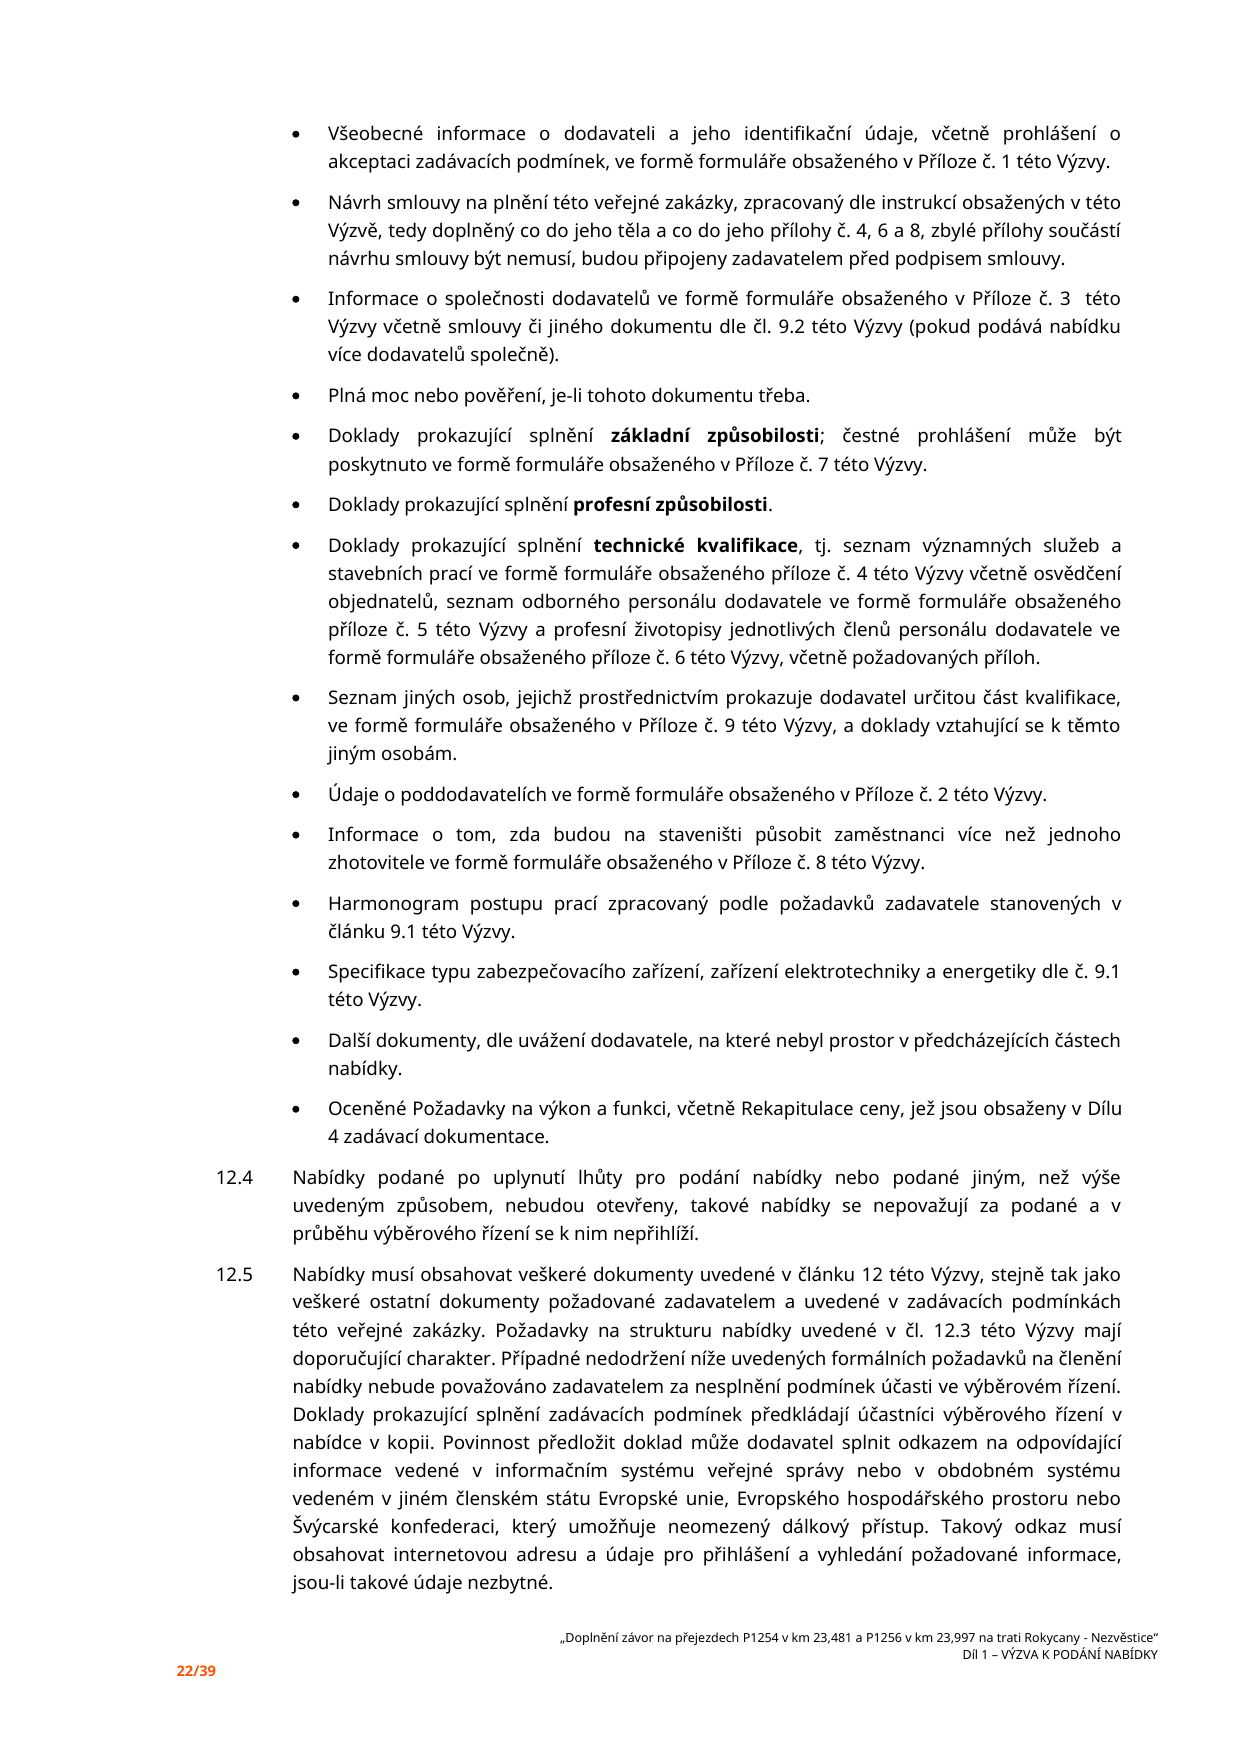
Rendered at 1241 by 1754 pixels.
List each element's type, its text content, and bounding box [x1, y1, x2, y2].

text Doklady prokazující splnění základní způsobilosti; čestné prohlášení může být poskytnuto ve formě formuláře obsaženého v Příloze č. 7 této Výzvy. [292, 423, 1122, 476]
text Nabídky podané po uplynutí lhůty pro podání nabídky nebo podané jiným, než výše uvedeným způsobem, nebudou otevřeny, takové nabídky se nepovažují za podané a v průběhu výběrového řízení se k nim nepřihlíží. [216, 1164, 1122, 1246]
text Harmonogram postupu prací zpracovaný podle požadavků zadavatele stanovených v článku 9.1 této Výzvy. [292, 890, 1122, 944]
text Informace o společnosti dodavatelů ve formě formuláře obsaženého v Příloze č. 3 této Výzvy včetně smlouvy či jiného dokumentu dle čl. 9.2 této Výzvy (pokud podává nabídku více dodavatelů společně). [292, 286, 1122, 367]
text Další dokumenty, dle uvážení dodavatele, na které nebyl prostor v předcházejících částech nabídky. [292, 1027, 1122, 1081]
text Doklady prokazující splnění profesní způsobilosti. [292, 491, 1122, 517]
text Informace o tom, zda budou na staveništi působit zaměstnanci více než jednoho zhotovitele ve formě formuláře obsaženého v Příloze č. 8 této Výzvy. [292, 822, 1122, 875]
text Specifikace typu zabezpečovacího zařízení, zařízení elektrotechniky a energetiky dle č. 9.1 této Výzvy. [292, 959, 1122, 1012]
text Údaje o poddodavatelích ve formě formuláře obsaženého v Příloze č. 2 této Výzvy. [292, 781, 1122, 807]
text Všeobecné informace o dodavateli a jeho identifikační údaje, včetně prohlášení o akceptaci zadávacích podmínek, ve formě formuláře obsaženého v Příloze č. 1 této Výzvy. [292, 121, 1122, 174]
text Návrh smlouvy na plnění této veřejné zakázky, zpracovaný dle instrukcí obsažených v této Výzvě, tedy doplněný co do jeho těla a co do jeho přílohy č. 4, 6 a 8, zbylé přílohy součástí návrhu smlouvy být nemusí, budou připojeny zadavatelem před podpisem smlouvy. [292, 189, 1122, 271]
text Nabídky musí obsahovat veškeré dokumenty uvedené v článku 12 této Výzvy, stejně tak jako veškeré ostatní dokumenty požadované zadavatelem a uvedené v zadávacích podmínkách této veřejné zakázky. Požadavky na strukturu nabídky uvedené v čl. 12.3 této Výzvy mají doporučující charakter. Případné nedodržení níže uvedených formálních požadavků na členění nabídky nebude považováno zadavatelem za nesplnění podmínek účasti ve výběrovém řízení. Doklady prokazující splnění zadávacích podmínek předkládají účastníci výběrového řízení v nabídce v kopii. Povinnost předložit doklad může dodavatel splnit odkazem na odpovídající informace vedené v informačním systému veřejné správy nebo v obdobném systému vedeném v jiném členském státu Evropské unie, Evropského hospodářského prostoru nebo Švýcarské konfederaci, který umožňuje neomezený dálkový přístup. Takový odkaz musí obsahovat internetovou adresu a údaje pro přihlášení a vyhledání požadované informace, jsou-li takové údaje nezbytné. [216, 1261, 1122, 1594]
text Plná moc nebo pověření, je-li tohoto dokumentu třeba. [292, 382, 1122, 408]
text Seznam jiných osob, jejichž prostřednictvím prokazuje dodavatel určitou část kvalifikace, ve formě formuláře obsaženého v Příloze č. 9 této Výzvy, a doklady vztahující se k těmto jiným osobám. [292, 684, 1122, 766]
text Doklady prokazující splnění technické kvalifikace, tj. seznam významných služeb a stavebních prací ve formě formuláře obsaženého příloze č. 4 této Výzvy včetně osvědčení objednatelů, seznam odborného personálu dodavatele ve formě formuláře obsaženého příloze č. 5 této Výzvy a profesní životopisy jednotlivých členů personálu dodavatele ve formě formuláře obsaženého příloze č. 6 této Výzvy, včetně požadovaných příloh. [292, 532, 1122, 669]
text Oceněné Požadavky na výkon a funkci, včetně Rekapitulace ceny, jež jsou obsaženy v Dílu 4 zadávací dokumentace. [292, 1096, 1122, 1149]
